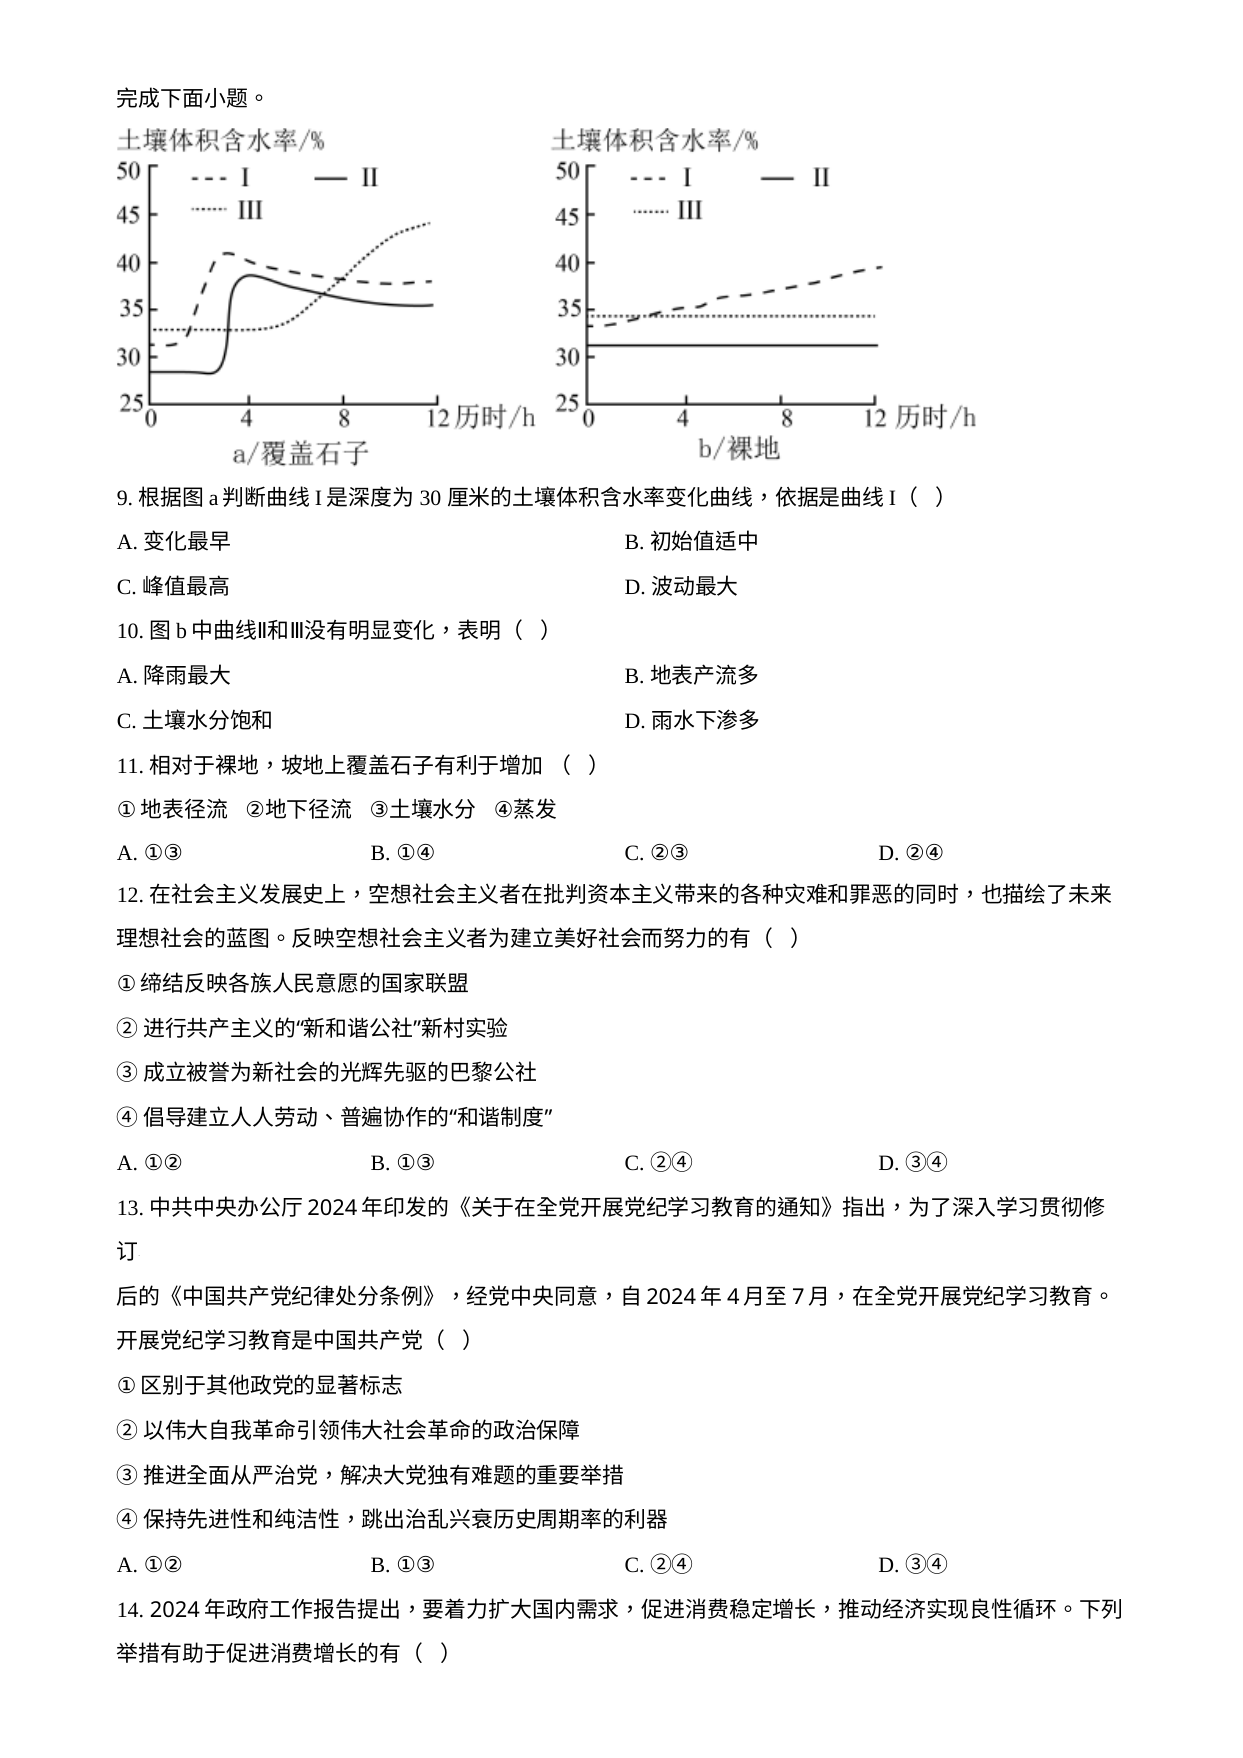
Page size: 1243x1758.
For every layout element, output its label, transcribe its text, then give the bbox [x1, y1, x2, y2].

text ③成立被誉为新社会的光辉先驱的巴黎公社 [117, 1057, 1126, 1087]
text ④保持先进性和纯洁性，跳出治乱兴衰历史周期率的利器 [117, 1504, 1126, 1534]
text A. 变化最早 B. 初始值适中 [117, 526, 1126, 556]
text C. 峰值最高 D. 波动最大 [117, 571, 1126, 601]
text ④倡导建立人人劳动、普遍协作的“和谐制度” [117, 1102, 1126, 1132]
text ①区别于其他政党的显著标志 [117, 1370, 1126, 1400]
text A. ①② B. ①③ C. ②④ D. ③④ [117, 1549, 1126, 1579]
text A. 降雨最大 B. 地表产流多 [117, 660, 1126, 690]
text 9. 根据图a判断曲线I是深度为 30 厘米的土壤体积含水率变化曲线，依据是曲线I（ ） [117, 481, 1126, 511]
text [117, 83, 1126, 113]
text A. ①③ B. ①④ C. ②③ D. ②④ [117, 839, 1126, 865]
text 14. 2024年政府工作报告提出，要着力扩大国内需求，促进消费稳定增长，推动经济实现良性循环。下列举措有助于促进消费增长的有（ ） [117, 1594, 1126, 1668]
text ③推进全面从严治党，解决大党独有难题的重要举措 [117, 1459, 1126, 1489]
text ②以伟大自我革命引领伟大社会革命的政治保障 [117, 1415, 1126, 1445]
text ①地表径流 ②地下径流 ③土壤水分 ④蒸发 [117, 794, 1126, 824]
picture [116, 128, 977, 467]
text 后的《中国共产党纪律处分条例》，经党中央同意，自2024年4月至7月，在全党开展党纪学习教育。开展党纪学习教育是中国共产党（ ） [117, 1281, 1126, 1355]
text 10. 图b中曲线Ⅱ和Ⅲ没有明显变化，表明（ ） [117, 616, 1126, 645]
text 11. 相对于裸地，坡地上覆盖石子有利于增加 （ ） [117, 749, 1126, 779]
text ①缔结反映各族人民意愿的国家联盟 [117, 968, 1126, 998]
text ②进行共产主义的“新和谐公社”新村实验 [117, 1013, 1126, 1042]
text A. ①② B. ①③ C. ②④ D. ③④ [117, 1147, 1126, 1177]
text 12. 在社会主义发展史上，空想社会主义者在批判资本主义带来的各种灾难和罪恶的同时，也描绘了未来理想社会的蓝图。反映空想社会主义者为建立美好社会而努力的有（ ） [117, 879, 1126, 953]
text 13. 中共中央办公厅2024年印发的《关于在全党开展党纪学习教育的通知》指出，为了深入学习贯彻修订 [117, 1191, 1126, 1266]
text C. 土壤水分饱和 D. 雨水下渗多 [117, 705, 1126, 735]
